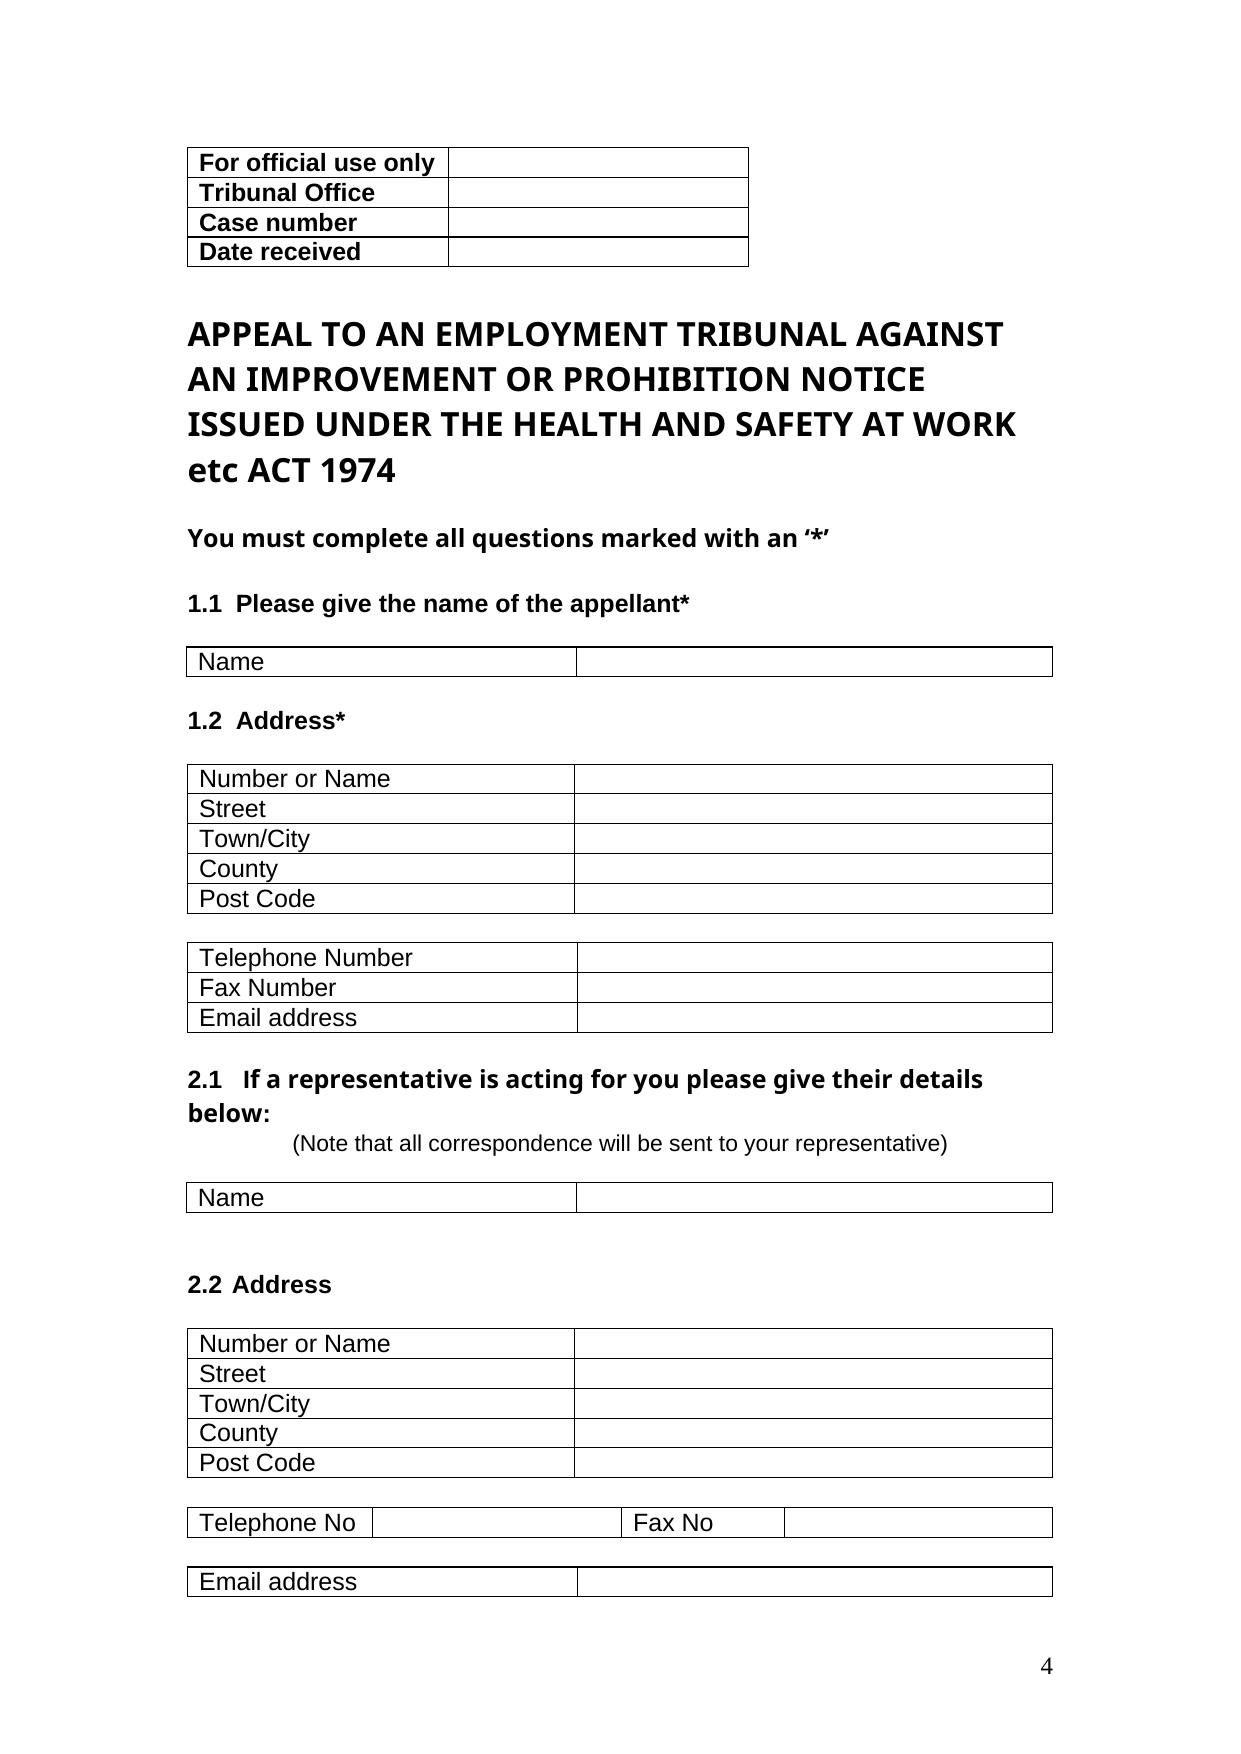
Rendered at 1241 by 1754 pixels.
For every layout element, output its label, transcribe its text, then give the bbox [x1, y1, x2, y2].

table_cell Post Code [188, 1448, 574, 1477]
table_header Fax No [622, 1508, 784, 1537]
list Address* [187, 706, 1053, 735]
table_cell [575, 1448, 1052, 1477]
table_header [373, 1508, 621, 1537]
text 2.1 if a representative is acting for you please give their details below: [187, 1061, 1053, 1129]
table_cell [578, 973, 1052, 1002]
table_cell [575, 824, 1052, 853]
table_header Name [187, 648, 576, 676]
table_cell Street [188, 794, 574, 823]
table_cell [575, 1419, 1052, 1447]
table_cell [449, 208, 748, 236]
table_cell [578, 1003, 1052, 1032]
table_cell County [188, 1419, 574, 1447]
table_header Number or Name [188, 765, 574, 793]
table_header Telephone No [188, 1508, 372, 1537]
table_cell County [188, 854, 574, 883]
table_cell [575, 854, 1052, 883]
table_header Email address [188, 1568, 577, 1596]
table_header [575, 765, 1052, 793]
table_cell [449, 238, 748, 266]
table_cell Street [188, 1359, 574, 1388]
table_cell [575, 794, 1052, 823]
list Please give the name of the appellant* [187, 589, 1053, 618]
table_cell Post Code [188, 884, 574, 912]
table_header [449, 148, 748, 177]
table_header [577, 1183, 1052, 1212]
table_cell Tribunal Office [188, 178, 448, 207]
table_header [578, 943, 1052, 972]
table_header [785, 1508, 1052, 1537]
table_header [575, 1329, 1052, 1358]
table_cell Email address [188, 1003, 577, 1032]
table_cell Fax Number [188, 973, 577, 1002]
text Appeal to an Employment Tribunal against an improvement or prohibition notice issued under the health and safety at work etc act 1974 [187, 310, 1053, 492]
table_cell Town/City [188, 1389, 574, 1417]
table_cell [575, 1359, 1052, 1388]
table_header Number or Name [188, 1329, 574, 1358]
table_header Telephone Number [188, 943, 577, 972]
table_cell [575, 1389, 1052, 1417]
text (Note that all correspondence will be sent to your representative) [187, 1129, 1053, 1156]
table_header [577, 648, 1052, 676]
text You must complete all questions marked with an ‘*’ [187, 521, 1053, 555]
table_cell Case number [188, 208, 448, 236]
table_header [578, 1568, 1052, 1596]
table_cell [575, 884, 1052, 912]
table_cell [449, 178, 748, 207]
table_header Name [187, 1183, 576, 1212]
list Address [187, 1271, 1053, 1299]
table_header For official use only [188, 148, 448, 177]
table_cell Date received [188, 238, 448, 266]
table_cell Town/City [188, 824, 574, 853]
